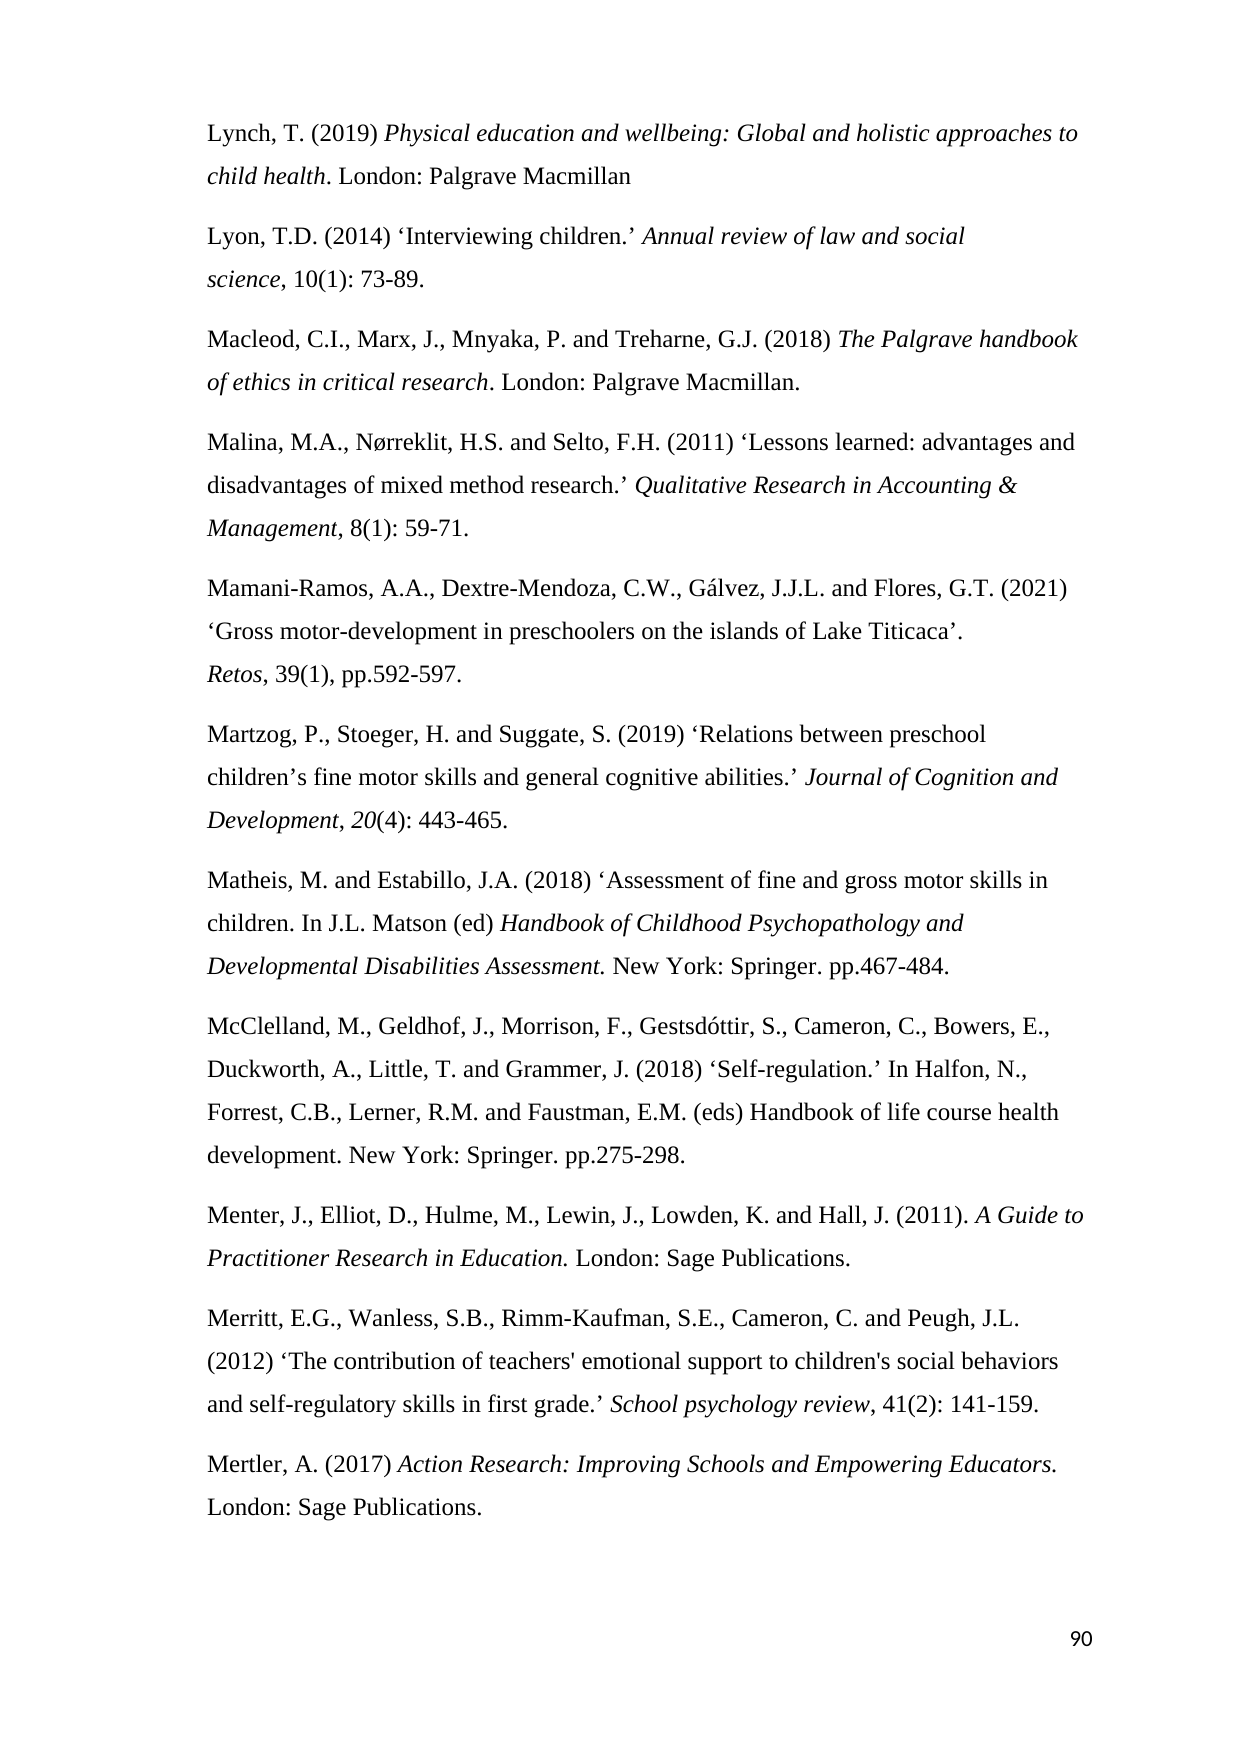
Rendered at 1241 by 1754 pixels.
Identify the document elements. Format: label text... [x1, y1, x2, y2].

text Merritt, E.G., Wanless, S.B., Rimm-Kaufman, S.E., Cameron, C. and Peugh, J.L. (2012) ‘The contribution of teachers' emotional support to children's social behaviors and self-regulatory skills in first grade.’ School psychology review, 41(2): 141-159. [207, 1303, 1092, 1418]
text Lyon, T.D. (2014) ‘Interviewing children.’ Annual review of law and social science, 10(1): 73-89. [207, 221, 1092, 293]
text Martzog, P., Stoeger, H. and Suggate, S. (2019) ‘Relations between preschool children’s fine motor skills and general cognitive abilities.’ Journal of Cognition and Development, 20(4): 443-465. [207, 719, 1092, 834]
text Malina, M.A., Nørreklit, H.S. and Selto, F.H. (2011) ‘Lessons learned: advantages and disadvantages of mixed method research.’ Qualitative Research in Accounting & Management, 8(1): 59-71. [207, 427, 1092, 542]
text McClelland, M., Geldhof, J., Morrison, F., Gestsdóttir, S., Cameron, C., Bowers, E., Duckworth, A., Little, T. and Grammer, J. (2018) ‘Self-regulation.’ In Halfon, N., Forrest, C.B., Lerner, R.M. and Faustman, E.M. (eds) Handbook of life course health development. New York: Springer. pp.275-298. [207, 1011, 1092, 1169]
text Lynch, T. (2019) Physical education and wellbeing: Global and holistic approaches to child health. London: Palgrave Macmillan [207, 118, 1092, 190]
text Mertler, A. (2017) Action Research: Improving Schools and Empowering Educators. London: Sage Publications. [207, 1449, 1092, 1521]
text Menter, J., Elliot, D., Hulme, M., Lewin, J., Lowden, K. and Hall, J. (2011). A Guide to Practitioner Research in Education. London: Sage Publications. [207, 1200, 1092, 1272]
text Matheis, M. and Estabillo, J.A. (2018) ‘Assessment of fine and gross motor skills in children. In J.L. Matson (ed) Handbook of Childhood Psychopathology and Developmental Disabilities Assessment. New York: Springer. pp.467-484. [207, 865, 1092, 980]
text Macleod, C.I., Marx, J., Mnyaka, P. and Treharne, G.J. (2018) The Palgrave handbook of ethics in critical research. London: Palgrave Macmillan. [207, 324, 1092, 396]
text Mamani-Ramos, A.A., Dextre-Mendoza, C.W., Gálvez, J.J.L. and Flores, G.T. (2021) ‘Gross motor-development in preschoolers on the islands of Lake Titicaca’. Retos, 39(1), pp.592-597. [207, 573, 1092, 688]
